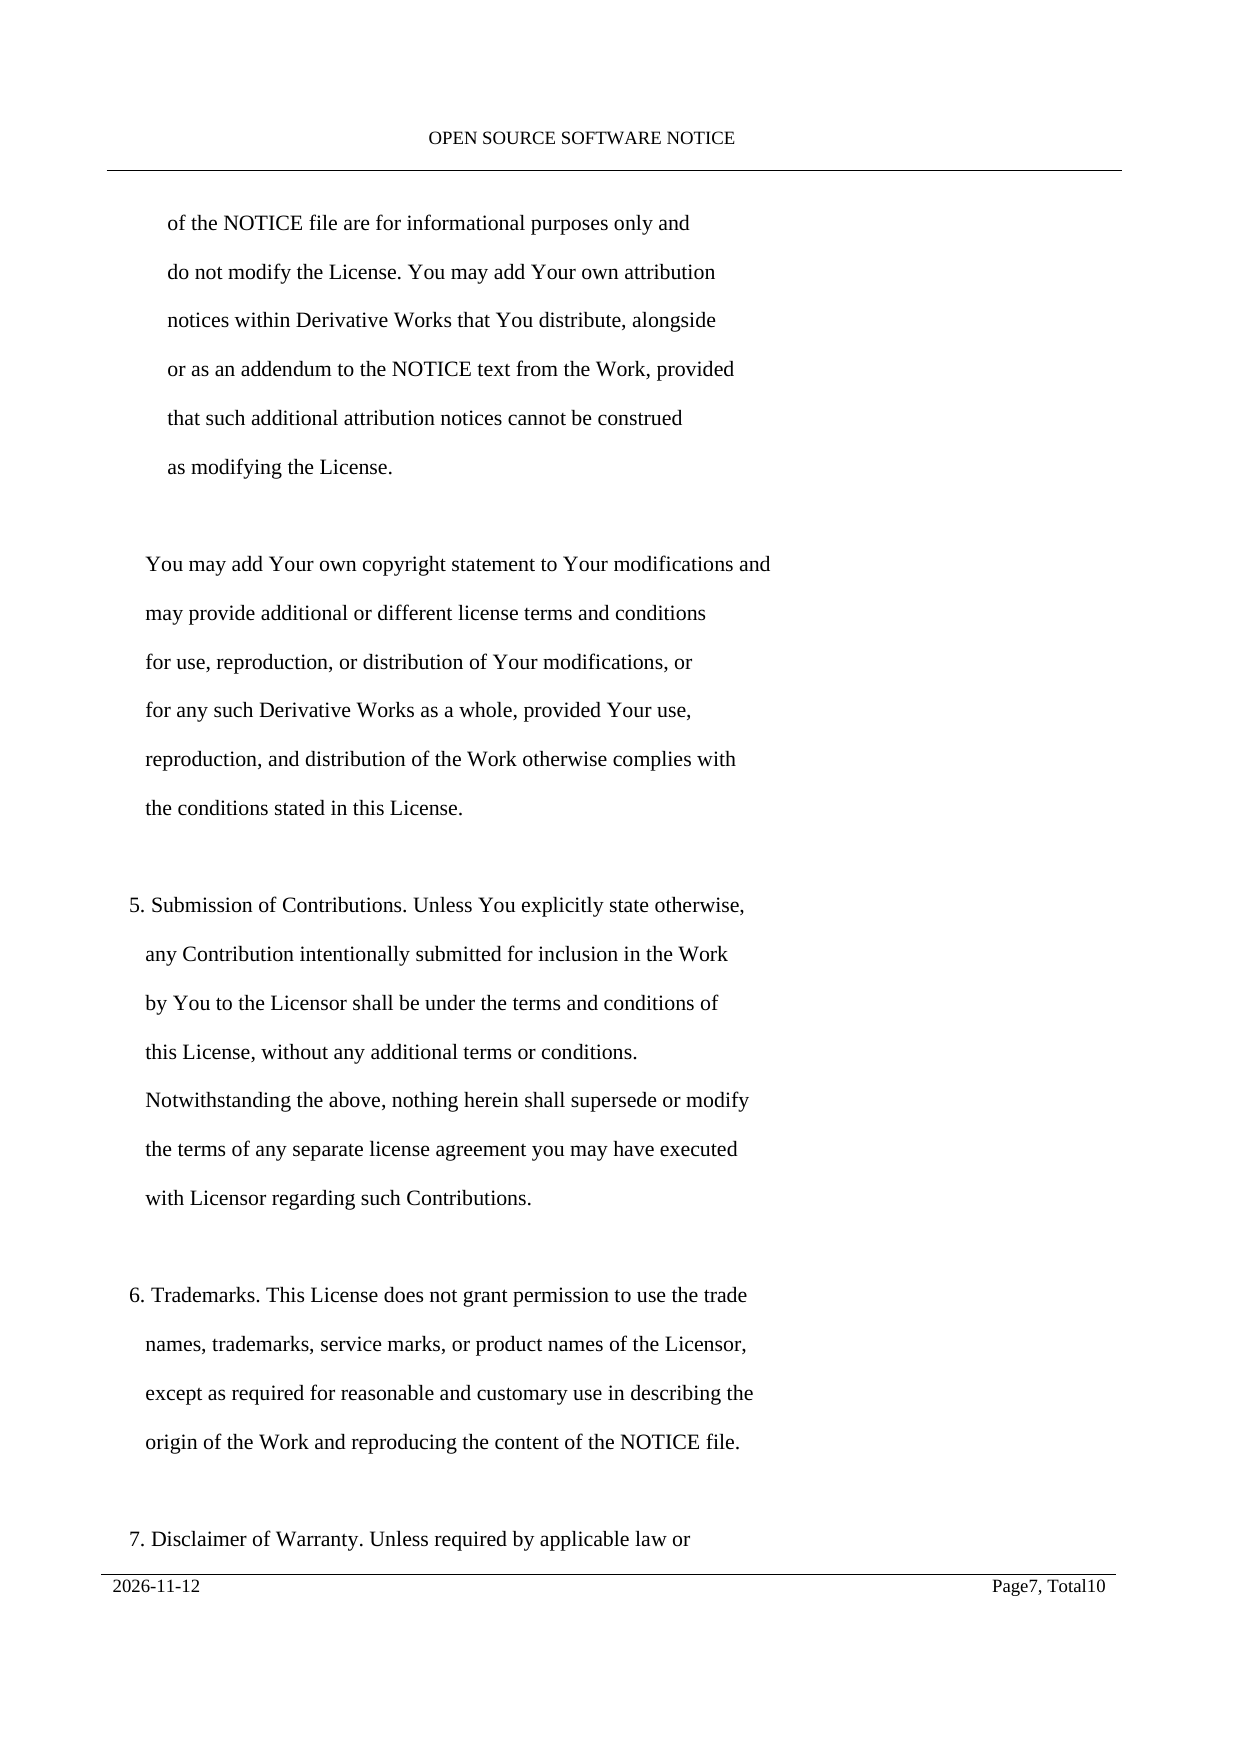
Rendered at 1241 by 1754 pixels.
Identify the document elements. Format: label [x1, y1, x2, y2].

text [112, 206, 1128, 1555]
